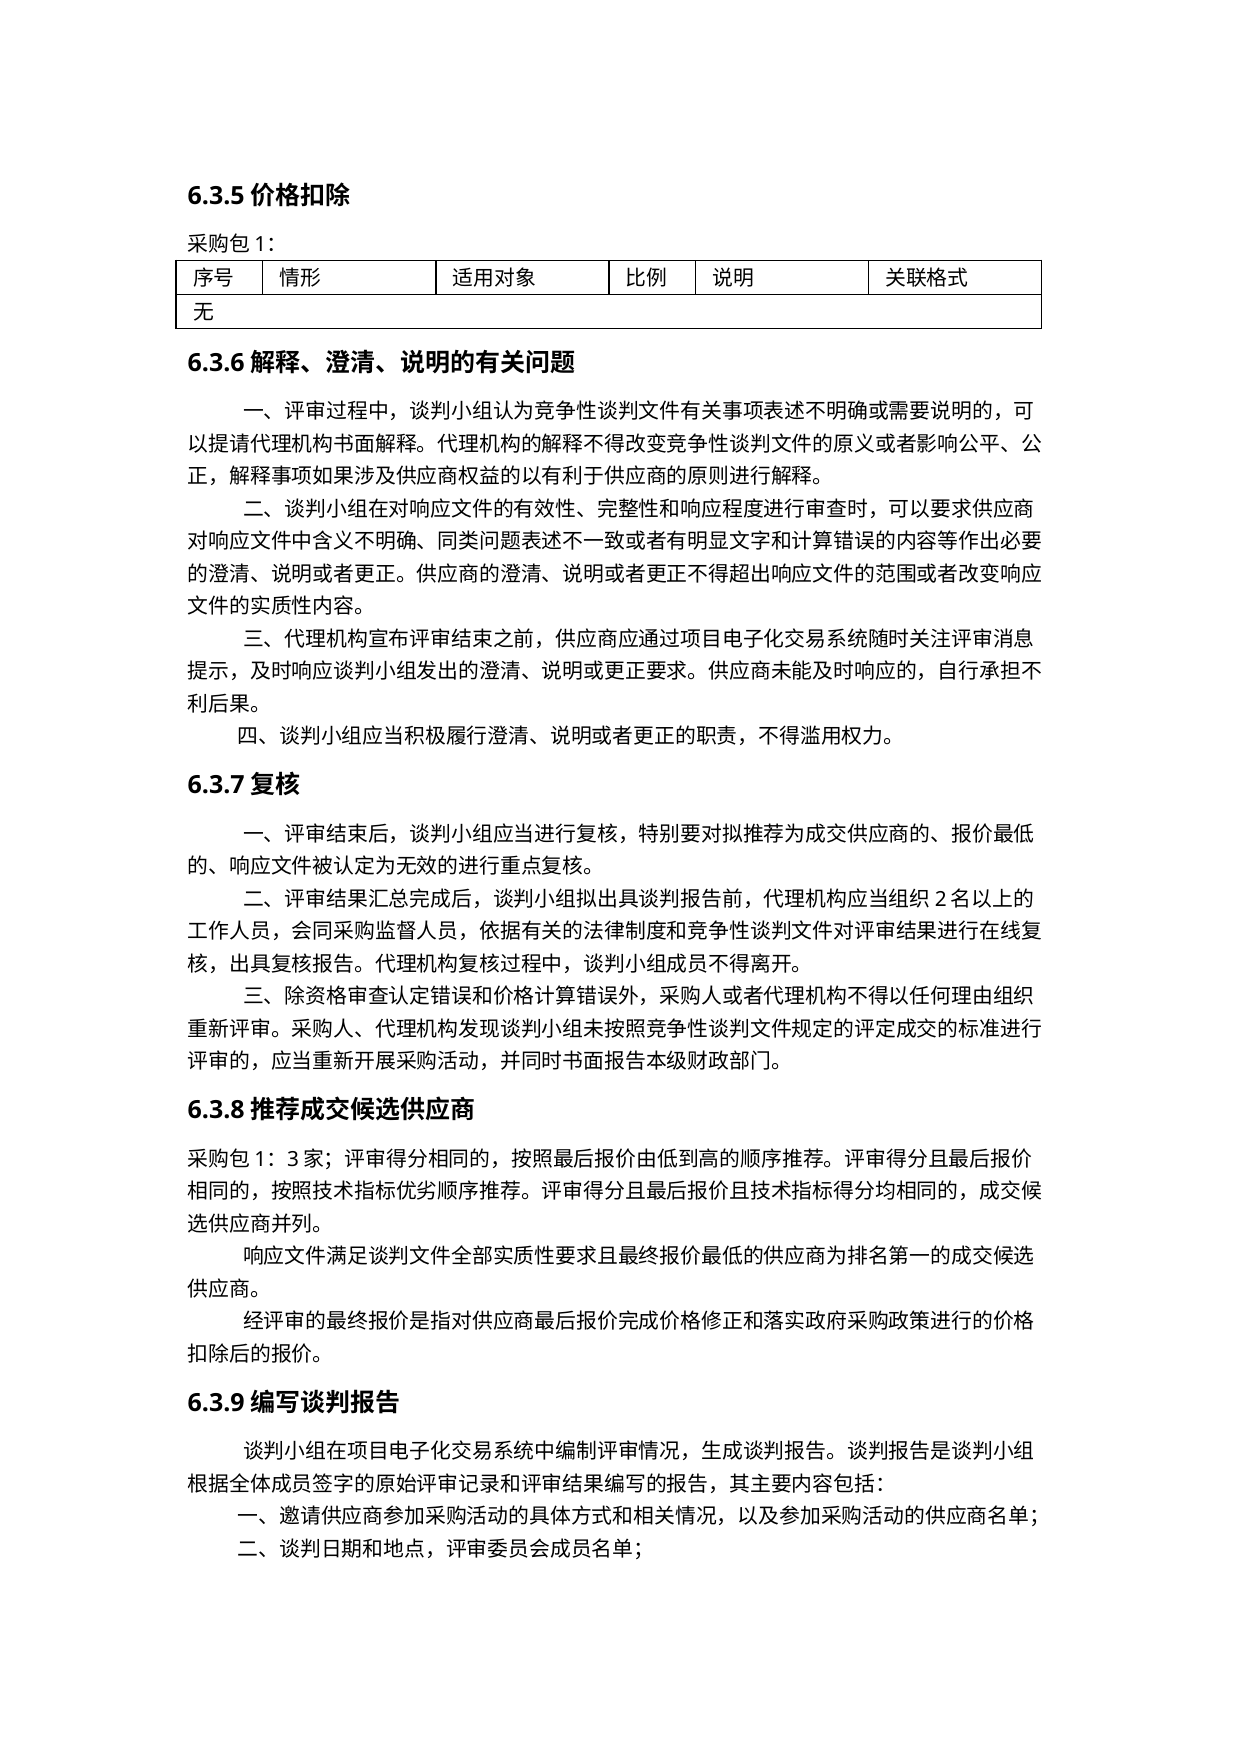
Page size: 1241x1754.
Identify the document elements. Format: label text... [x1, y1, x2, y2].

text 6.3.8推荐成交候选供应商 [187, 1077, 1053, 1142]
text 二、谈判小组在对响应文件的有效性、完整性和响应程度进行审查时，可以要求供应商对响应文件中含义不明确、同类问题表述不一致或者有明显文字和计算错误的内容等作出必要的澄清、说明或者更正。供应商的澄清、说明或者更正不得超出响应文件的范围或者改变响应文件的实质性内容。 [187, 492, 1053, 622]
text 三、除资格审查认定错误和价格计算错误外，采购人或者代理机构不得以任何理由组织重新评审。采购人、代理机构发现谈判小组未按照竞争性谈判文件规定的评定成交的标准进行评审的，应当重新开展采购活动，并同时书面报告本级财政部门。 [187, 979, 1053, 1077]
text 响应文件满足谈判文件全部实质性要求且最终报价最低的供应商为排名第一的成交候选供应商。 [187, 1239, 1053, 1304]
table_header 比例 [610, 261, 695, 293]
text 一、评审结束后，谈判小组应当进行复核，特别要对拟推荐为成交供应商的、报价最低的、响应文件被认定为无效的进行重点复核。 [187, 817, 1053, 882]
text 三、代理机构宣布评审结束之前，供应商应通过项目电子化交易系统随时关注评审消息提示，及时响应谈判小组发出的澄清、说明或更正要求。供应商未能及时响应的，自行承担不利后果。 [187, 622, 1053, 719]
table_header 情形 [263, 261, 435, 293]
text 谈判小组在项目电子化交易系统中编制评审情况，生成谈判报告。谈判报告是谈判小组根据全体成员签字的原始评审记录和评审结果编写的报告，其主要内容包括： [187, 1434, 1053, 1499]
text 二、评审结果汇总完成后，谈判小组拟出具谈判报告前，代理机构应当组织2名以上的工作人员，会同采购监督人员，依据有关的法律制度和竞争性谈判文件对评审结果进行在线复核，出具复核报告。代理机构复核过程中，谈判小组成员不得离开。 [187, 882, 1053, 979]
table_header 适用对象 [437, 261, 608, 293]
text 经评审的最终报价是指对供应商最后报价完成价格修正和落实政府采购政策进行的价格扣除后的报价。 [187, 1304, 1053, 1369]
text 6.3.6解释、澄清、说明的有关问题 [187, 329, 1053, 394]
table_header 序号 [177, 261, 262, 293]
text 一、评审过程中，谈判小组认为竞争性谈判文件有关事项表述不明确或需要说明的，可以提请代理机构书面解释。代理机构的解释不得改变竞争性谈判文件的原义或者影响公平、公正，解释事项如果涉及供应商权益的以有利于供应商的原则进行解释。 [187, 394, 1053, 492]
text 采购包1：3家；评审得分相同的，按照最后报价由低到高的顺序推荐。评审得分且最后报价相同的，按照技术指标优劣顺序推荐。评审得分且最后报价且技术指标得分均相同的，成交候选供应商并列。 [187, 1142, 1053, 1239]
text 6.3.5价格扣除 [187, 162, 1053, 227]
text 6.3.9编写谈判报告 [187, 1369, 1053, 1434]
text 一、邀请供应商参加采购活动的具体方式和相关情况，以及参加采购活动的供应商名单； [187, 1499, 1053, 1532]
table_cell 无 [177, 295, 1041, 328]
text 6.3.7复核 [187, 752, 1053, 817]
text 采购包1： [187, 227, 1053, 259]
table_header 关联格式 [869, 261, 1041, 293]
text 二、谈判日期和地点，评审委员会成员名单； [187, 1532, 1053, 1564]
table_header 说明 [696, 261, 868, 293]
text 四、谈判小组应当积极履行澄清、说明或者更正的职责，不得滥用权力。 [187, 719, 1053, 752]
